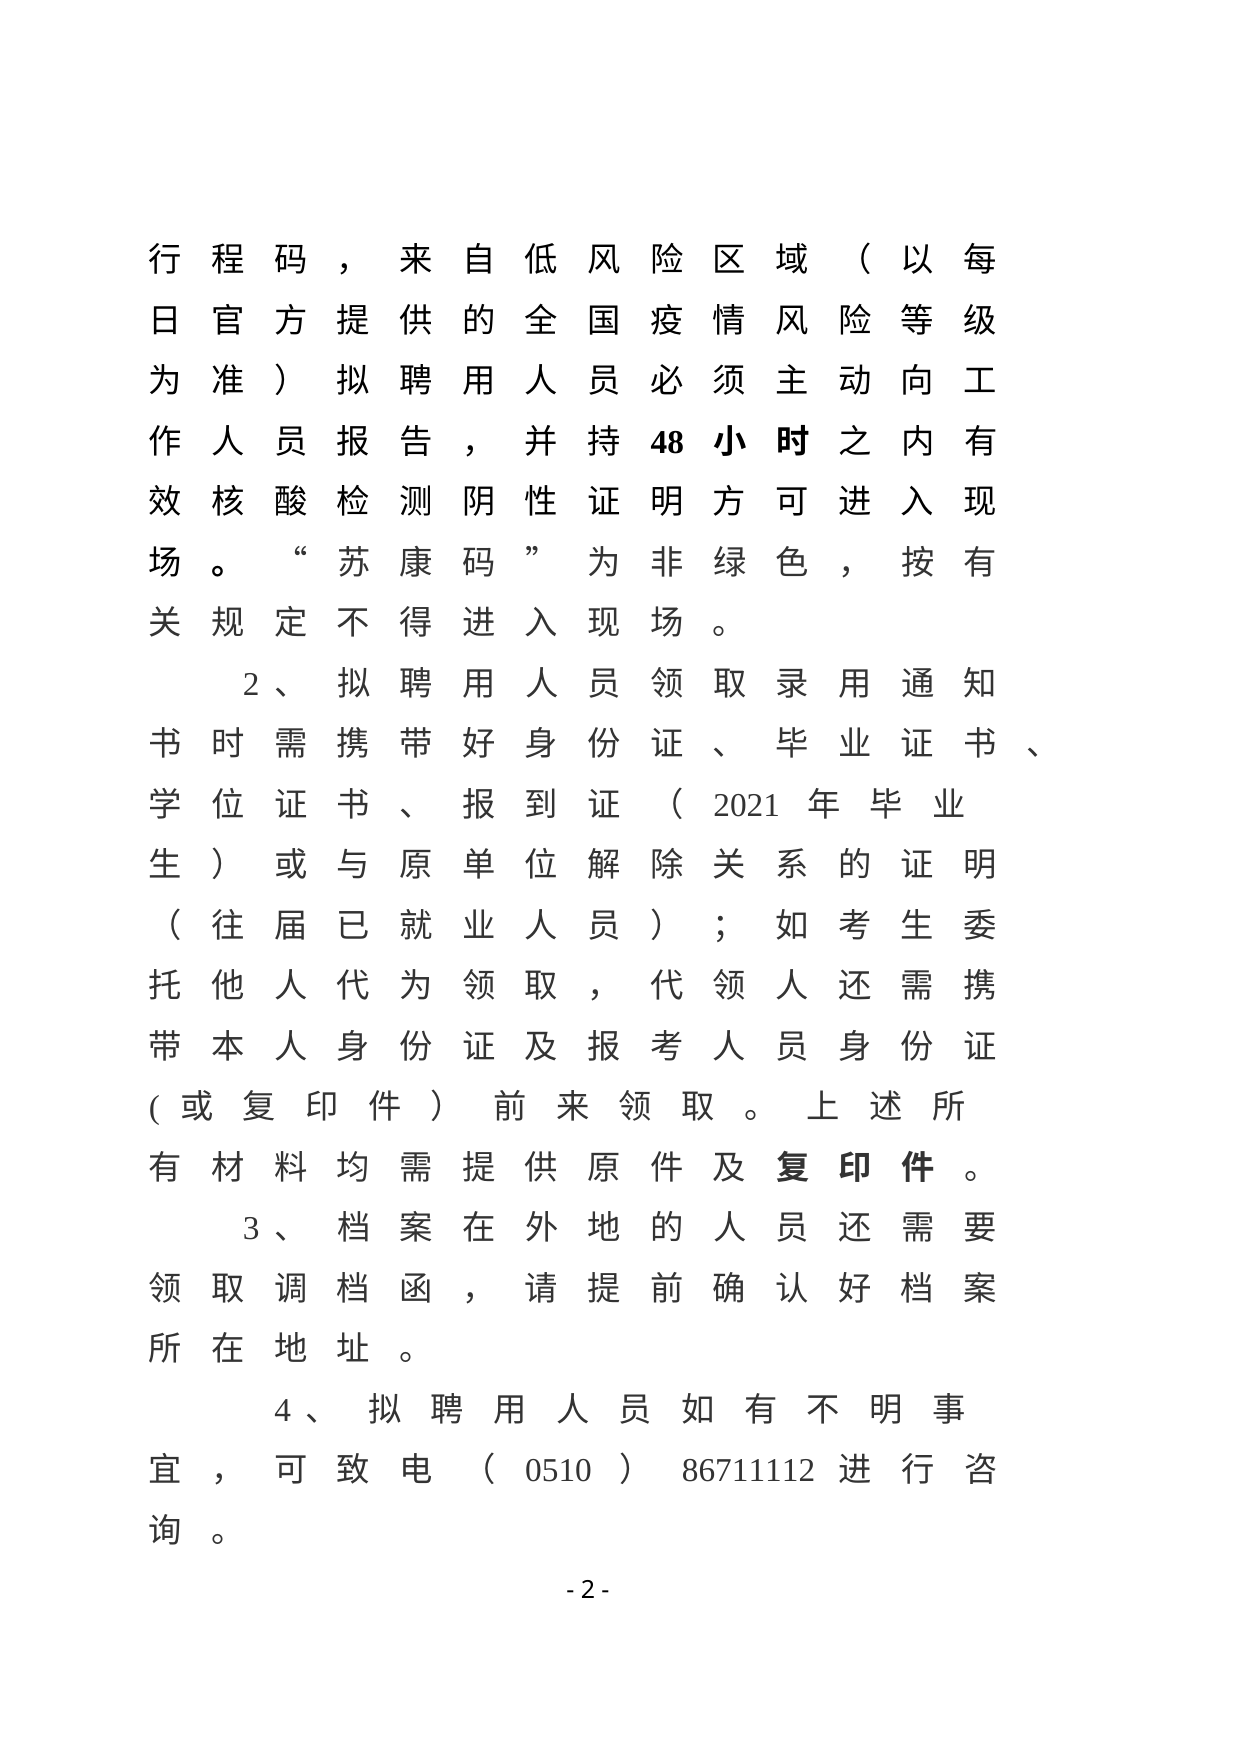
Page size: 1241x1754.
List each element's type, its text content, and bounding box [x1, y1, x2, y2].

text 3、档案在外地的人员还需要领取调档函，请提前确认好档案所在地址。 [149, 1195, 1027, 1377]
text 2、拟聘用人员领取录用通知书时需携带好身份证、毕业证书、学位证书、报到证（2021年毕业生）或与原单位解除关系的证明（往届已就业人员）；如考生委托他人代为领取，代领人还需携带本人身份证及报考人员身份证(或复印件）前来领取。上述所有材料均需提供原件及复印件。 [149, 650, 1027, 1195]
text 4、拟聘用人员如有不明事宜，可致电（0510）86711112进行咨询。 [149, 1377, 1027, 1558]
